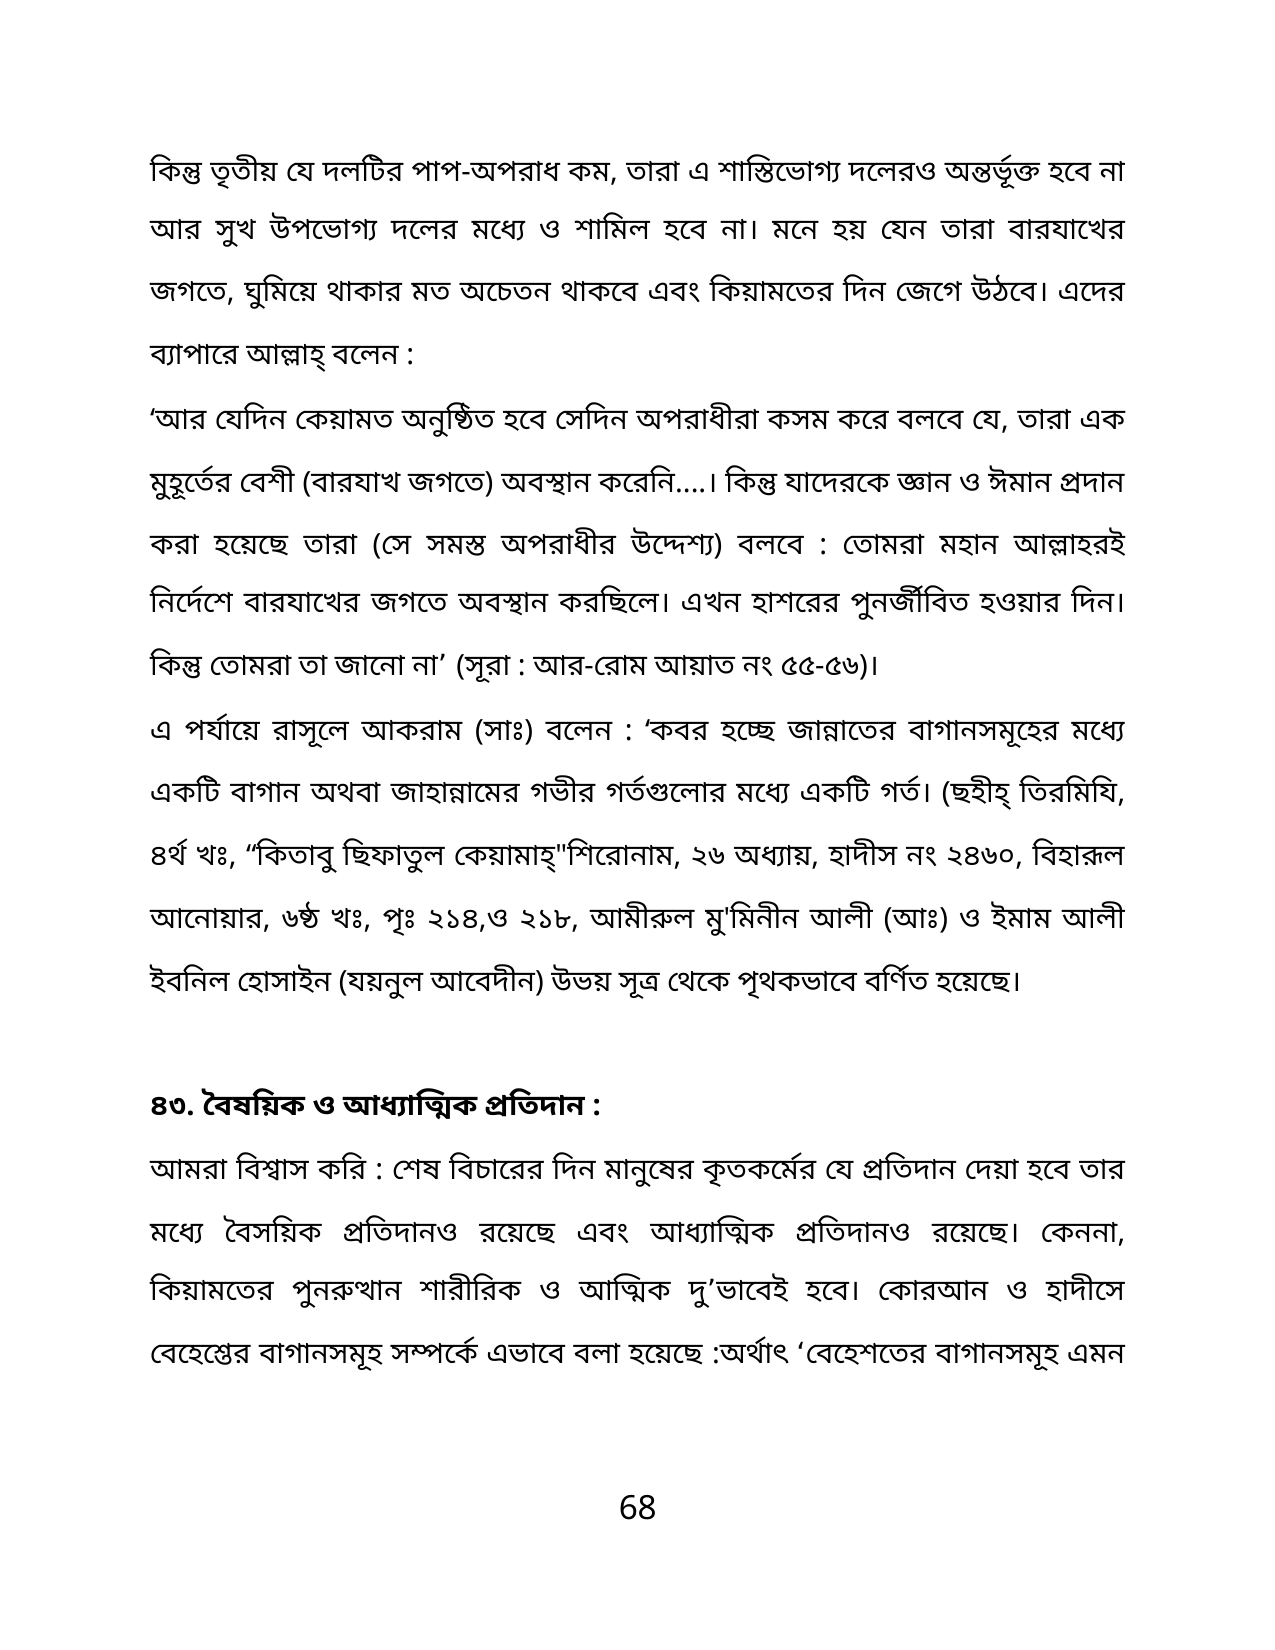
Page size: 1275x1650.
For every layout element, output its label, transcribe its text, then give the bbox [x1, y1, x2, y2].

text ৪৩. বৈষয়িক ও আধ্যাত্মিক প্রতিদান : [150, 1084, 1125, 1127]
text কিন্তু তৃতীয় যে দলটির পাপ-অপরাধ কম, তারা এ শাস্তিভোগ্য দলেরও অন্তর্ভূক্ত হবে না আর সুখ উপভোগ্য দলের মধ্যে ও শামিল হবে না। মনে হয় যেন তারা বারযাখের জগতে, ঘুমিয়ে থাকার মত অচেতন থাকবে এবং কিয়ামতের দিন জেগে উঠবে। এদের ব্যাপারে আল্লাহ্ বলেন : [150, 150, 1125, 377]
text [150, 1148, 1125, 1375]
text এ পর্যায়ে রাসূলে আকরাম (সাঃ) বলেন : ‘কবর হচ্ছে জান্নাতের বাগানসমূহের মধ্যে একটি বাগান অথবা জাহান্নামের গভীর গর্তগুলোর মধ্যে একটি গর্ত। (ছহীহ্ তিরমিযি, ৪র্থ খঃ, “কিতাবু ছিফাতুল কেয়ামাহ্"শিরোনাম, ২৬ অধ্যায়, হাদীস নং ২৪৬০, বিহারূল আনোয়ার, ৬ষ্ঠ খঃ, পৃঃ ২১৪,ও ২১৮, আমীরুল মু'মিনীন আলী (আঃ) ও ইমাম আলী ইবনিল হোসাইন (যয়নুল আবেদীন) উভয় সূত্র থেকে পৃথকভাবে বর্ণিত হয়েছে। [150, 709, 1125, 1003]
text ‘আর যেদিন কেয়ামত অনুষ্ঠিত হবে সেদিন অপরাধীরা কসম করে বলবে যে, তারা এক মুহূর্তের বেশী (বারযাখ জগতে) অবস্থান করেনি....। কিন্তু যাদেরকে জ্ঞান ও ঈমান প্রদান করা হয়েছে তারা (সে সমস্ত অপরাধীর উদ্দেশ্য) বলবে : তোমরা মহান আল্লাহরই নির্দেশে বারযাখের জগতে অবস্থান করছিলে। এখন হাশরের পুনর্জীবিত হওয়ার দিন। কিন্তু তোমরা তা জানো না’ (সূরা : আর-রোম আয়াত নং ৫৫-৫৬)। [150, 398, 1125, 687]
